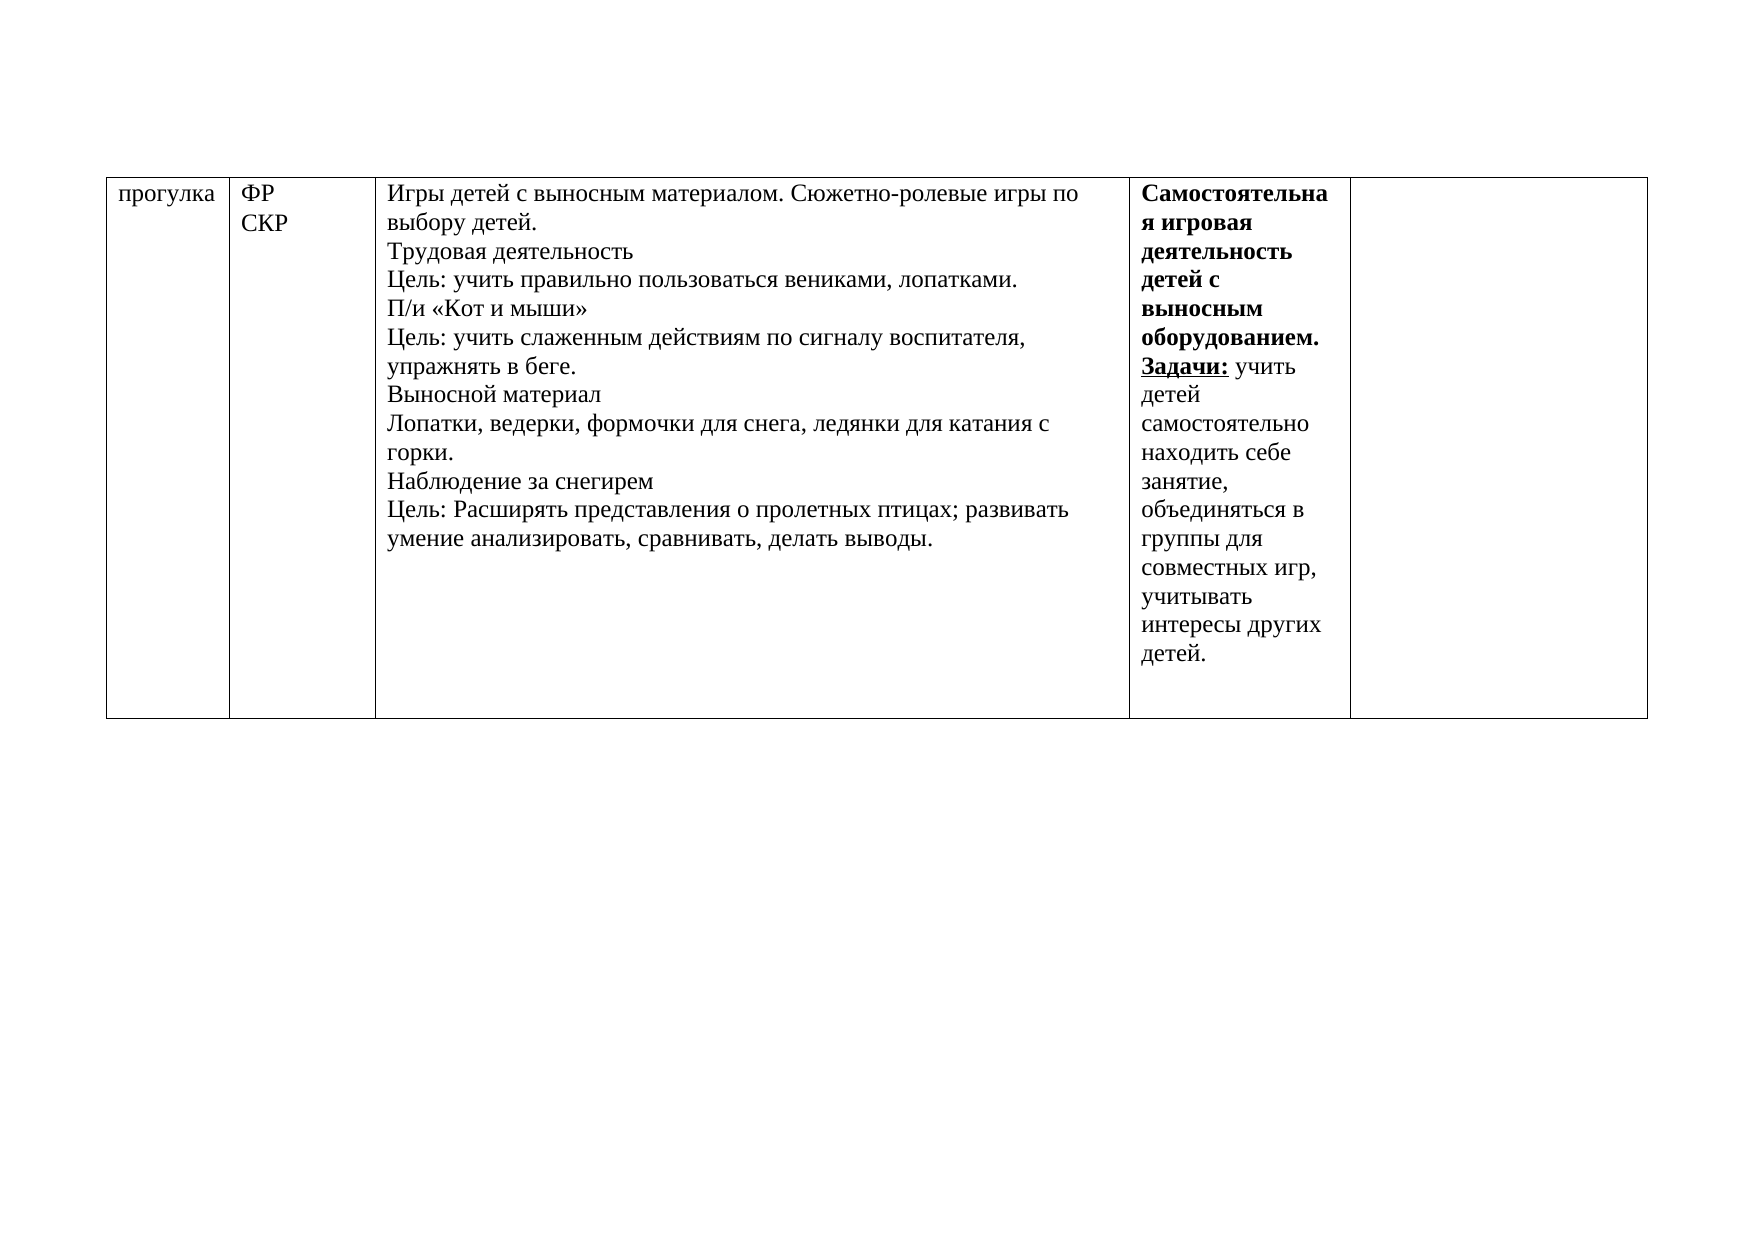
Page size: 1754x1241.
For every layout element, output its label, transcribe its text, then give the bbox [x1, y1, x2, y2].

table_cell Игры детей с выносным материалом. Сюжетно-ролевые игры по выбору детей. Трудовая деятельность Цель: учить правильно пользоваться вениками, лопатками. П/и «Кот и мыши» Цель: учить слаженным действиям по сигналу воспитателя, упражнять в беге. Выносной материал Лопатки, ведерки, формочки для снега, ледянки для катания с горки. Наблюдение за снегирем Цель: Расширять представления о пролетных птицах; развивать умение анализировать, сравнивать, делать выводы. [376, 178, 1129, 718]
table_cell ФР СКР [230, 178, 375, 718]
table_cell прогулка [107, 178, 229, 718]
table_cell Самостоятельная игровая деятельность детей с выносным оборудованием. Задачи: учить детей самостоятельно находить себе занятие, объединяться в группы для совместных игр, учитывать интересы других детей. [1130, 178, 1350, 718]
table_cell [1351, 178, 1647, 718]
